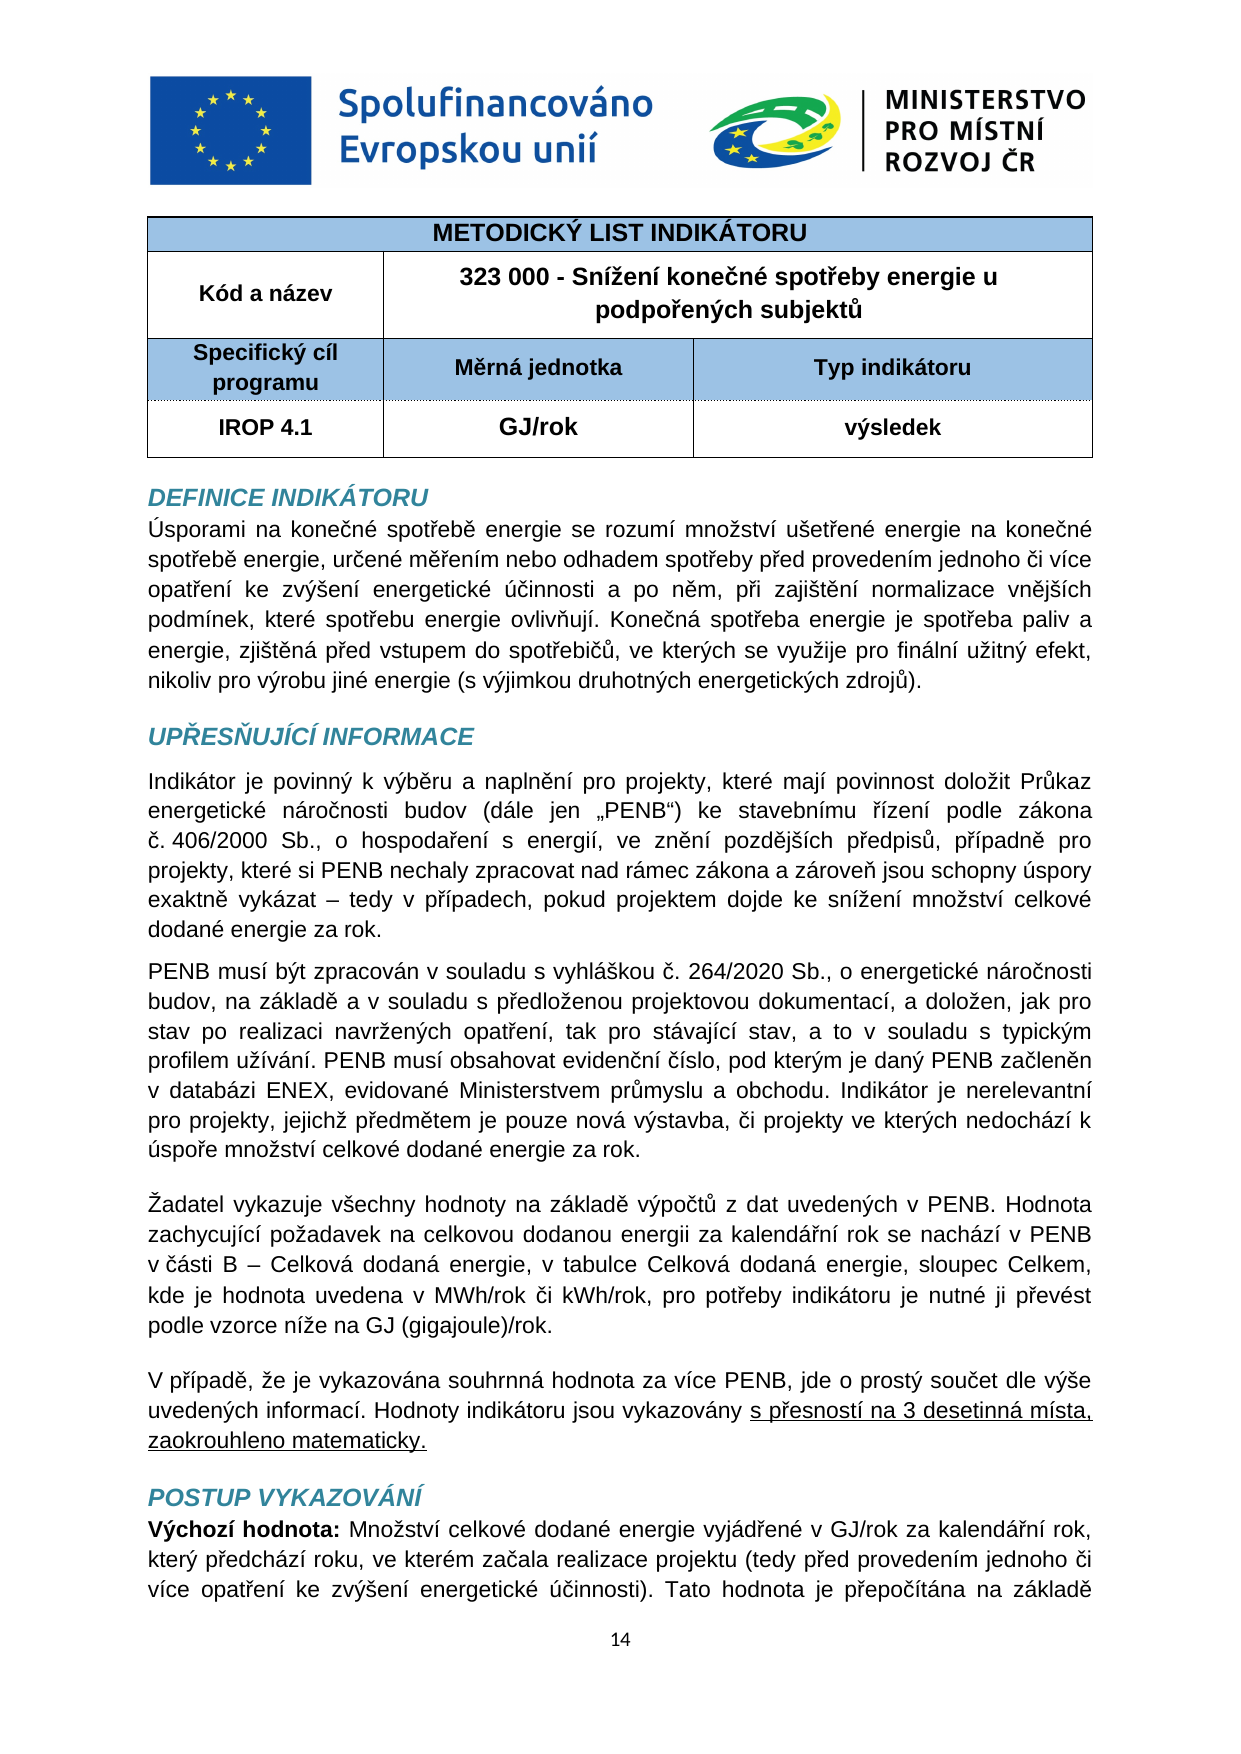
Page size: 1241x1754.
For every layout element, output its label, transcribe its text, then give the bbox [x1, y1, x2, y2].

text PENB musí být zpracován v souladu s vyhláškou č. 264/2020 Sb., o energetické náročnosti budov, na základě a v souladu s předloženou projektovou dokumentací, a doložen, jak pro stav po realizaci navržených opatření, tak pro stávající stav, a to v souladu s typickým profilem užívání. PENB musí obsahovat evidenční číslo, pod kterým je daný PENB začleněn v databázi ENEX, evidované Ministerstvem průmyslu a obchodu. Indikátor je nerelevantní pro projekty, jejichž předmětem je pouze nová výstavba, či projekty ve kterých nedochází k úspoře množství celkové dodané energie za rok. [148, 958, 1093, 1163]
text V případě, že je vykazována souhrnná hodnota za více PENB, jde o prostý součet dle výše uvedených informací. Hodnoty indikátoru jsou vykazovány s přesností na 3 desetinná místa, zaokrouhleno matematicky. [148, 1367, 1093, 1454]
text Definice indikátoru [148, 483, 1093, 512]
table_cell 323 000 - Snížení konečné spotřeby energie u podpořených subjektů [384, 252, 1092, 338]
table_cell výsledek [694, 400, 1092, 457]
text Indikátor je povinný k výběru a naplnění pro projekty, které mají povinnost doložit Průkaz energetické náročnosti budov (dále jen „PENB“) ke stavebnímu řízení podle zákona č. 406/2000 Sb., o hospodaření s energií, ve znění pozdějších předpisů, případně pro projekty, které si PENB nechaly zpracovat nad rámec zákona a zároveň jsou schopny úspory exaktně vykázat – tedy v případech, pokud projektem dojde ke snížení množství celkové dodané energie za rok. [148, 768, 1093, 942]
text Žadatel vykazuje všechny hodnoty na základě výpočtů z dat uvedených v PENB. Hodnota zachycující požadavek na celkovou dodanou energii za kalendářní rok se nachází v PENB v části B – Celková dodaná energie, v tabulce Celková dodaná energie, sloupec Celkem, kde je hodnota uvedena v MWh/rok či kWh/rok, pro potřeby indikátoru je nutné ji převést podle vzorce níže na GJ (gigajoule)/rok. [148, 1191, 1093, 1338]
table_cell IROP 4.1 [148, 400, 383, 457]
table_cell Měrná jednotka [384, 339, 693, 400]
table_cell Typ indikátoru [694, 339, 1092, 400]
text Úsporami na konečné spotřebě energie se rozumí množství ušetřené energie na konečné spotřebě energie, určené měřením nebo odhadem spotřeby před provedením jednoho či více opatření ke zvýšení energetické účinnosti a po něm, při zajištění normalizace vnějších podmínek, které spotřebu energie ovlivňují. Konečná spotřeba energie je spotřeba paliv a energie, zjištěná před vstupem do spotřebičů, ve kterých se využije pro finální užitný efekt, nikoliv pro výrobu jiné energie (s výjimkou druhotných energetických zdrojů). [148, 516, 1093, 693]
table_cell GJ/rok [384, 400, 693, 457]
text postup vykazování [148, 1483, 1093, 1511]
text Upřesňující informace [148, 722, 1093, 751]
picture [147, 73, 1093, 188]
table_cell Specifický cíl programu [148, 339, 383, 400]
table_cell Kód a název [148, 252, 383, 338]
table_header METODICKÝ LIST INDIKÁTORU [148, 218, 1092, 251]
